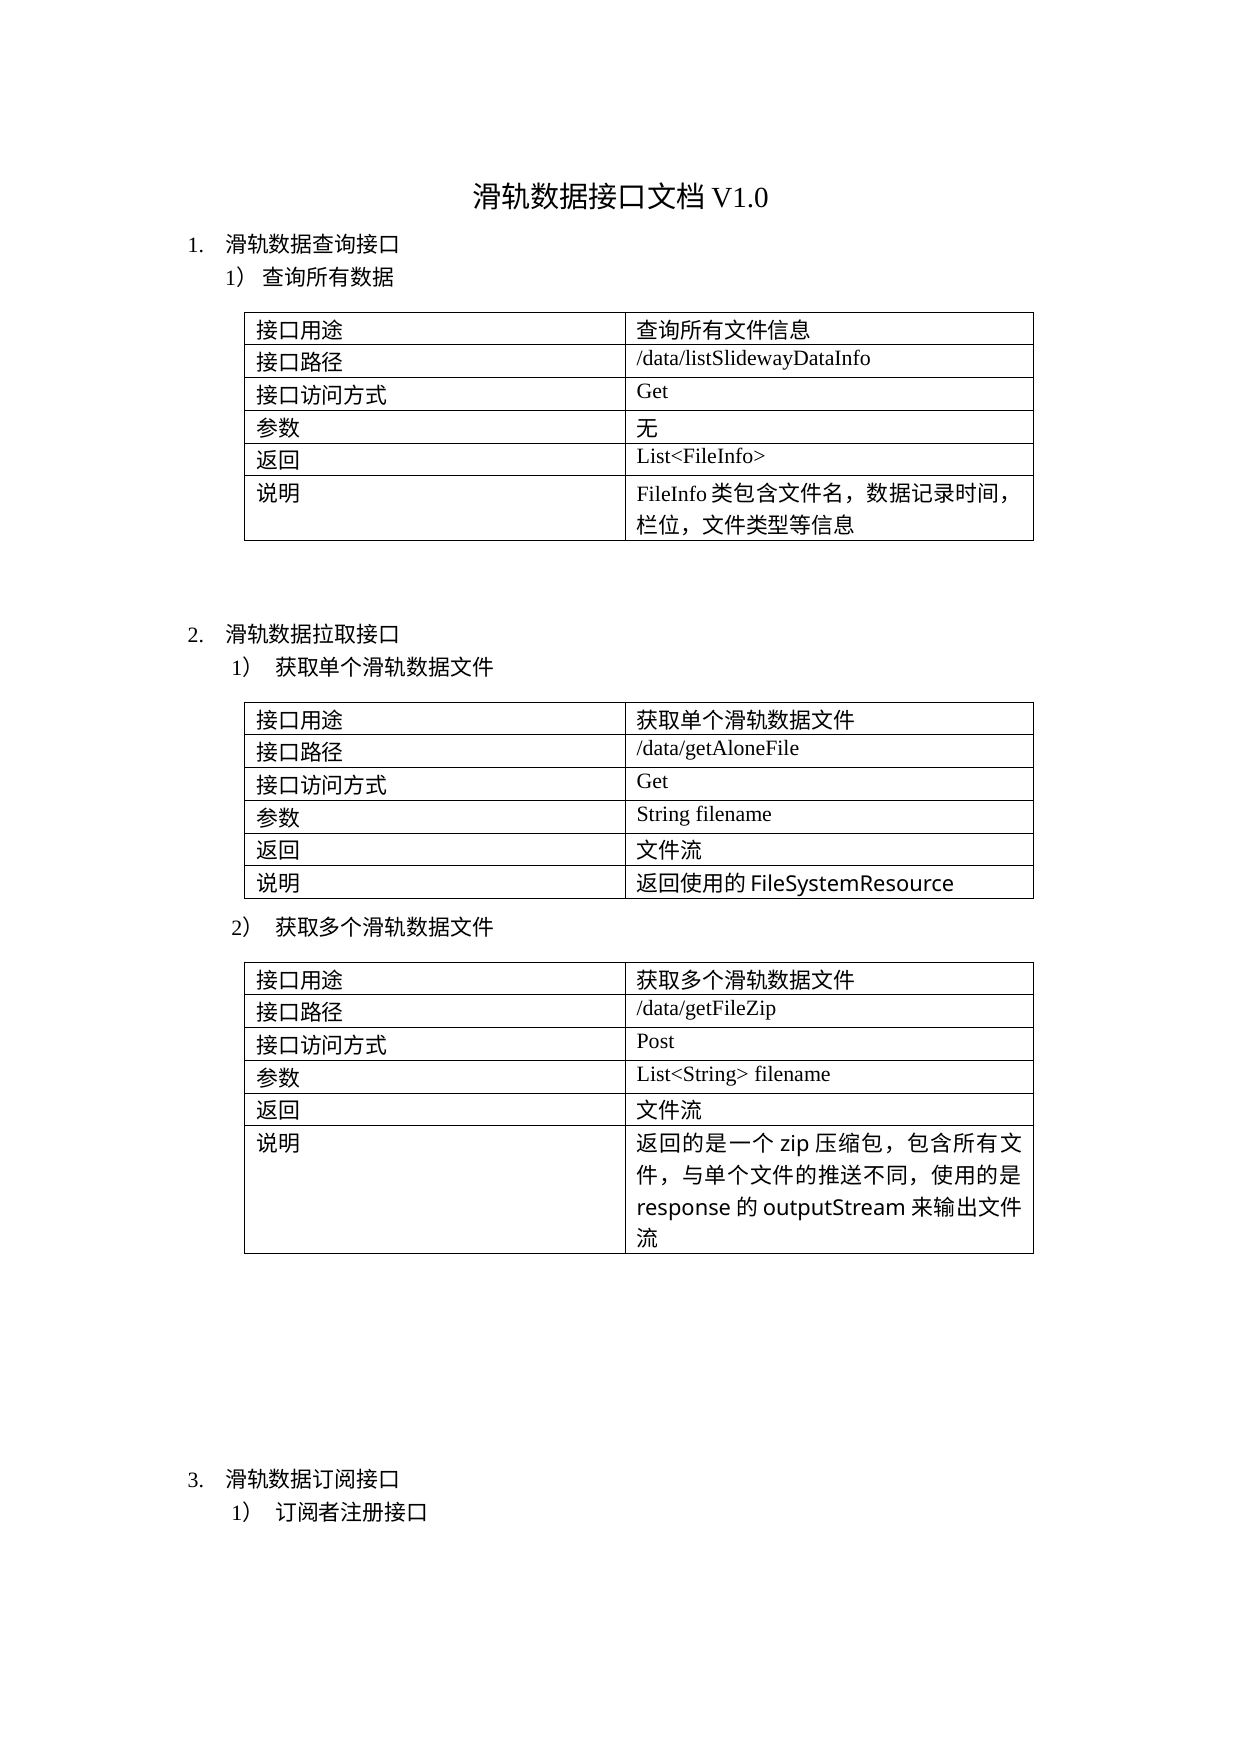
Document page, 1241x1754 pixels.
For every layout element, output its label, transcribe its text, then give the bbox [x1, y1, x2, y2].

table_cell 接口访问方式 [245, 378, 625, 410]
list 滑轨数据订阅接口 [187, 1462, 1053, 1494]
table_cell /data/getAloneFile [626, 735, 1033, 767]
table_cell Post [626, 1028, 1033, 1060]
table_cell 文件流 [626, 834, 1033, 865]
table_cell 参数 [245, 801, 625, 832]
table_cell List<String> filename [626, 1061, 1033, 1092]
list 订阅者注册接口 [231, 1494, 1053, 1527]
list 获取多个滑轨数据文件 [231, 714, 1053, 942]
table_cell 返回的是一个zip压缩包，包含所有文件，与单个文件的推送不同，使用的是response的outputStream来输出文件流 [626, 1126, 1033, 1253]
table_cell 说明 [245, 866, 625, 898]
table_header 获取单个滑轨数据文件 [626, 703, 1033, 734]
table_cell 接口路径 [245, 995, 625, 1027]
list 滑轨数据拉取接口 [187, 617, 1053, 649]
table_header 接口用途 [245, 313, 625, 344]
table_header 获取多个滑轨数据文件 [626, 963, 1033, 994]
table_cell 说明 [245, 476, 625, 539]
table_cell Get [626, 768, 1033, 800]
table_header 接口用途 [245, 963, 625, 994]
table_cell 接口路径 [245, 735, 625, 767]
table_cell 无 [626, 411, 1033, 442]
table_cell Get [626, 378, 1033, 410]
table_cell 文件流 [626, 1094, 1033, 1125]
table_cell 参数 [245, 411, 625, 442]
table_cell 参数 [245, 1061, 625, 1092]
table_cell 返回 [245, 1094, 625, 1125]
table_cell /data/getFileZip [626, 995, 1033, 1027]
table_cell 接口访问方式 [245, 1028, 625, 1060]
table_header 查询所有文件信息 [626, 313, 1033, 344]
list 查询所有数据 [225, 259, 1053, 292]
list 滑轨数据查询接口 [187, 227, 1053, 259]
table_cell 返回使用的FileSystemResource [626, 866, 1033, 898]
table_cell 返回 [245, 444, 625, 475]
table_cell List<FileInfo> [626, 444, 1033, 475]
table_header 接口用途 [245, 703, 625, 734]
table_cell String filename [626, 801, 1033, 832]
table_cell /data/listSlidewayDataInfo [626, 345, 1033, 377]
list 获取单个滑轨数据文件 [231, 649, 1053, 682]
table_cell 接口访问方式 [245, 768, 625, 800]
table_cell 说明 [245, 1126, 625, 1253]
table_cell 返回 [245, 834, 625, 865]
text 滑轨数据接口文档V1.0 [187, 162, 1053, 227]
table_cell FileInfo类包含文件名，数据记录时间，栏位，文件类型等信息 [626, 476, 1033, 539]
table_cell 接口路径 [245, 345, 625, 377]
